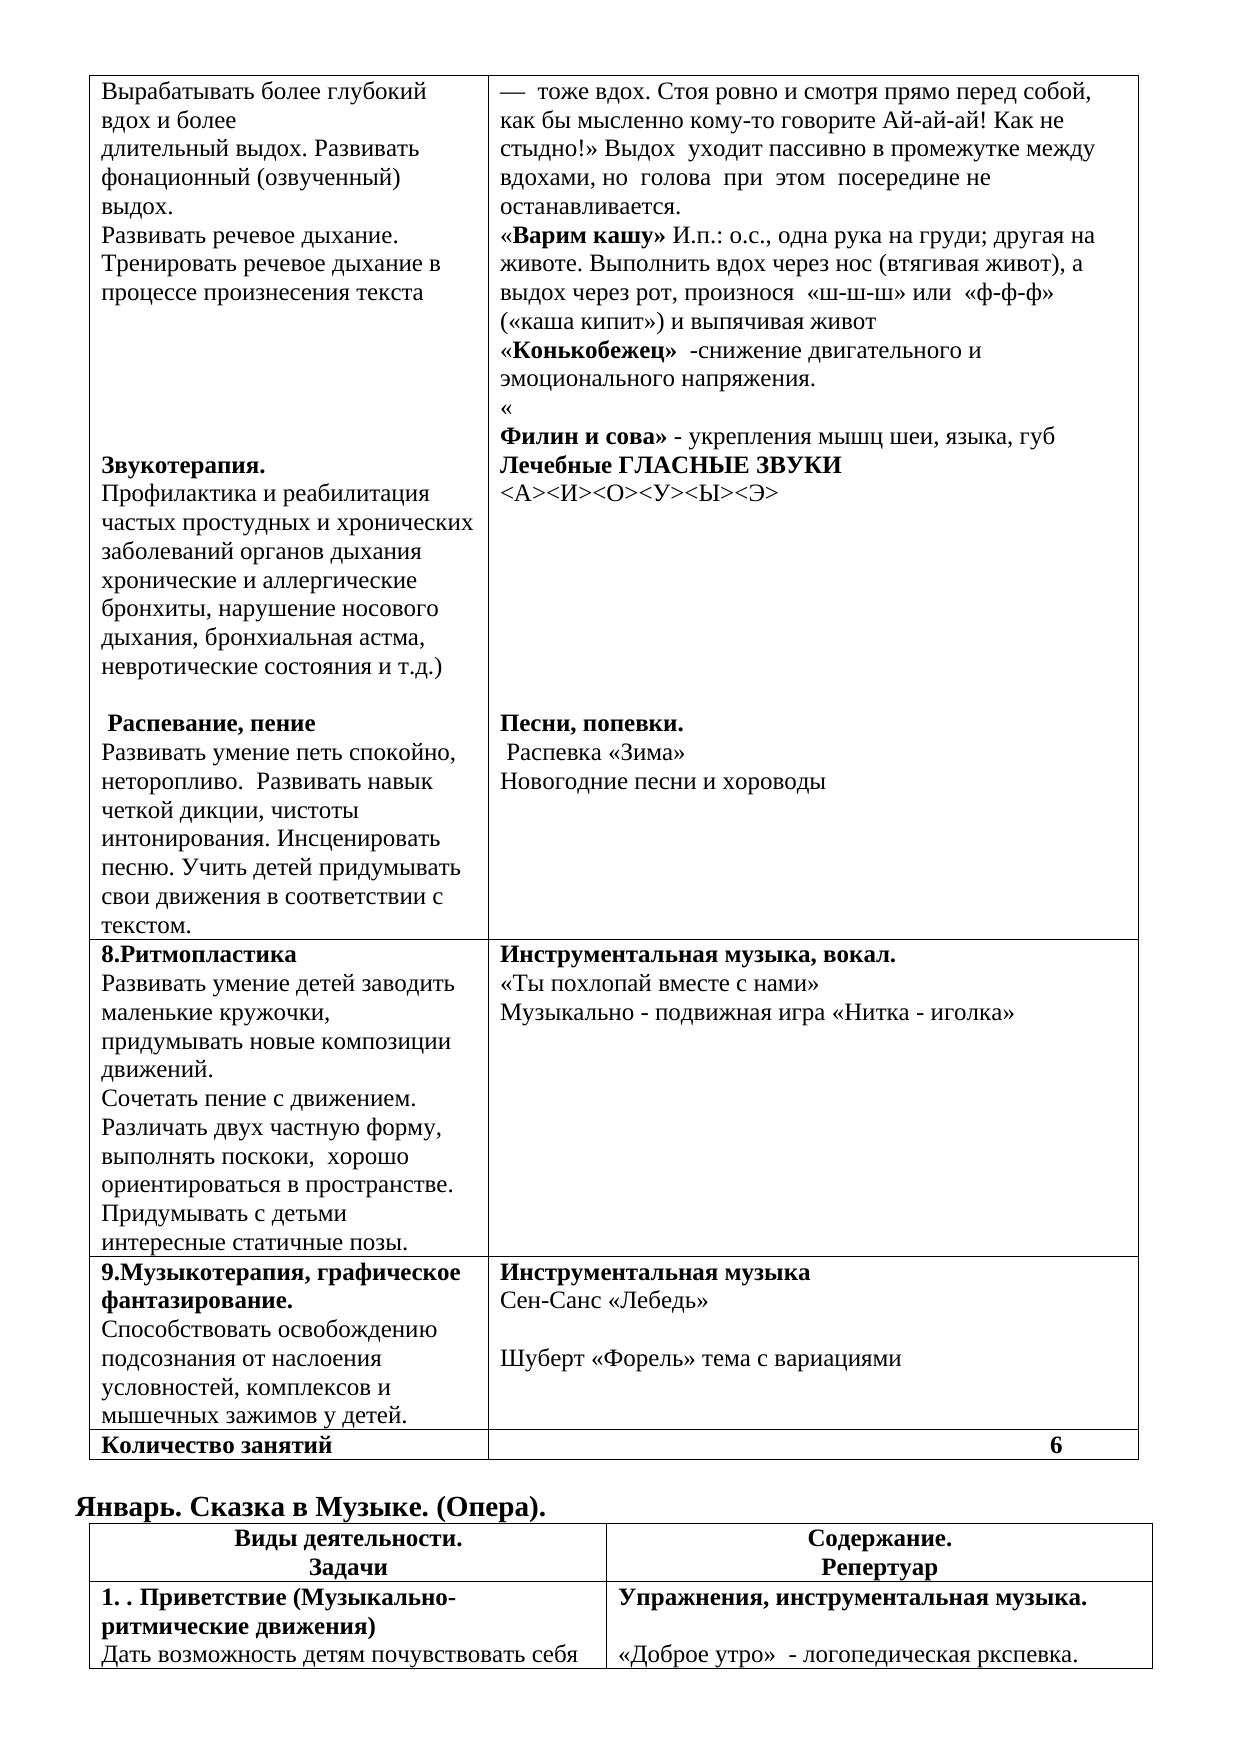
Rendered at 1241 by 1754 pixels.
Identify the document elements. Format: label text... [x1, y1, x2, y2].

table_cell 9.Музыкотерапия, графическое фантазирование. Способствовать освобождению подсознания от наслоения условностей, комплексов и мышечных зажимов у детей. [90, 1257, 488, 1429]
table_cell 8.Ритмопластика Развивать умение детей заводить маленькие кружочки, придумывать новые композиции движений. Сочетать пение с движением. Различать двух частную форму, выполнять поскоки, хорошо ориентироваться в пространстве. Придумывать с детьми интересные статичные позы. [90, 940, 488, 1256]
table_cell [90, 76, 488, 938]
text Январь. Сказка в Музыке. (Опера). [75, 1489, 1165, 1522]
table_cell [90, 1582, 606, 1668]
table_header Виды деятельности. Задачи [90, 1524, 606, 1581]
table_header Содержание. Репертуар [607, 1524, 1152, 1581]
table_cell Инструментальная музыка Сен-Санс «Лебедь» Шуберт «Форель» тема с вариациями [489, 1257, 1138, 1429]
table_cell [489, 76, 1138, 938]
table_cell Инструментальная музыка, вокал. «Ты похлопай вместе с нами» Музыкально - подвижная игра «Нитка - иголка» [489, 940, 1138, 1256]
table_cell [607, 1582, 1152, 1668]
table_cell Количество занятий [90, 1430, 488, 1459]
table_cell 6 [489, 1430, 1138, 1459]
